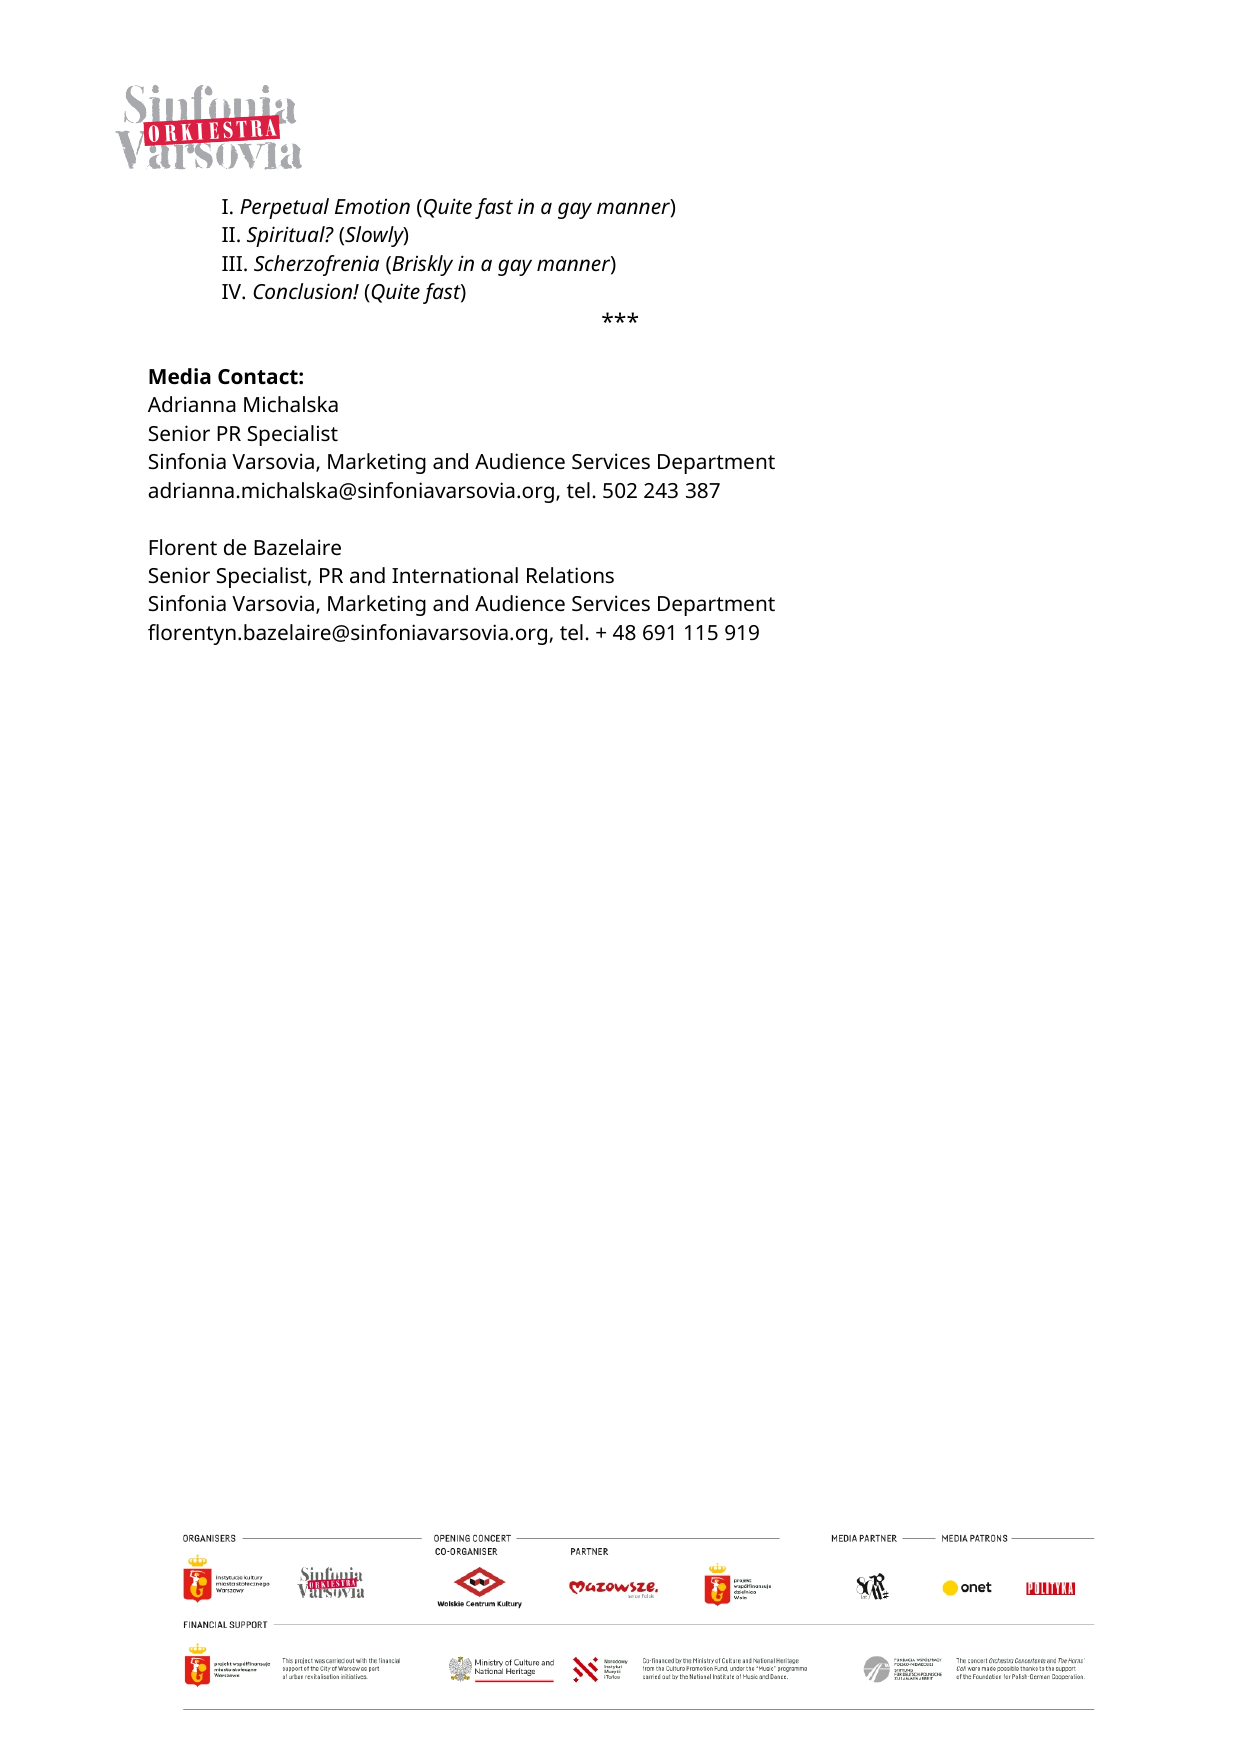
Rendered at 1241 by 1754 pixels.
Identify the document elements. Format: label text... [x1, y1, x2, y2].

text Florent de Bazelaire [148, 533, 1093, 561]
picture [110, 81, 307, 173]
text Senior PR Specialist [148, 419, 1093, 447]
text *** [148, 306, 1093, 337]
text Sinfonia Varsovia, Marketing and Audience Services Department [148, 447, 1093, 476]
text Sinfonia Varsovia, Marketing and Audience Services Department [148, 589, 1093, 618]
text Senior Specialist, PR and International Relations [148, 561, 1093, 589]
text I. Perpetual Emotion (Quite fast in a gay manner) II. Spiritual? (Slowly) III. Scherzofrenia (Briskly in a gay manner) IV. Conclusion! (Quite fast) [221, 192, 1093, 306]
text florentyn.bazelaire@sinfoniavarsovia.org, tel. + 48 691 115 919 [148, 618, 1093, 646]
text Media Contact: Adrianna Michalska [148, 362, 1093, 419]
picture [161, 1518, 1107, 1718]
text adrianna.michalska@sinfoniavarsovia.org, tel. 502 243 387 [148, 476, 1093, 504]
